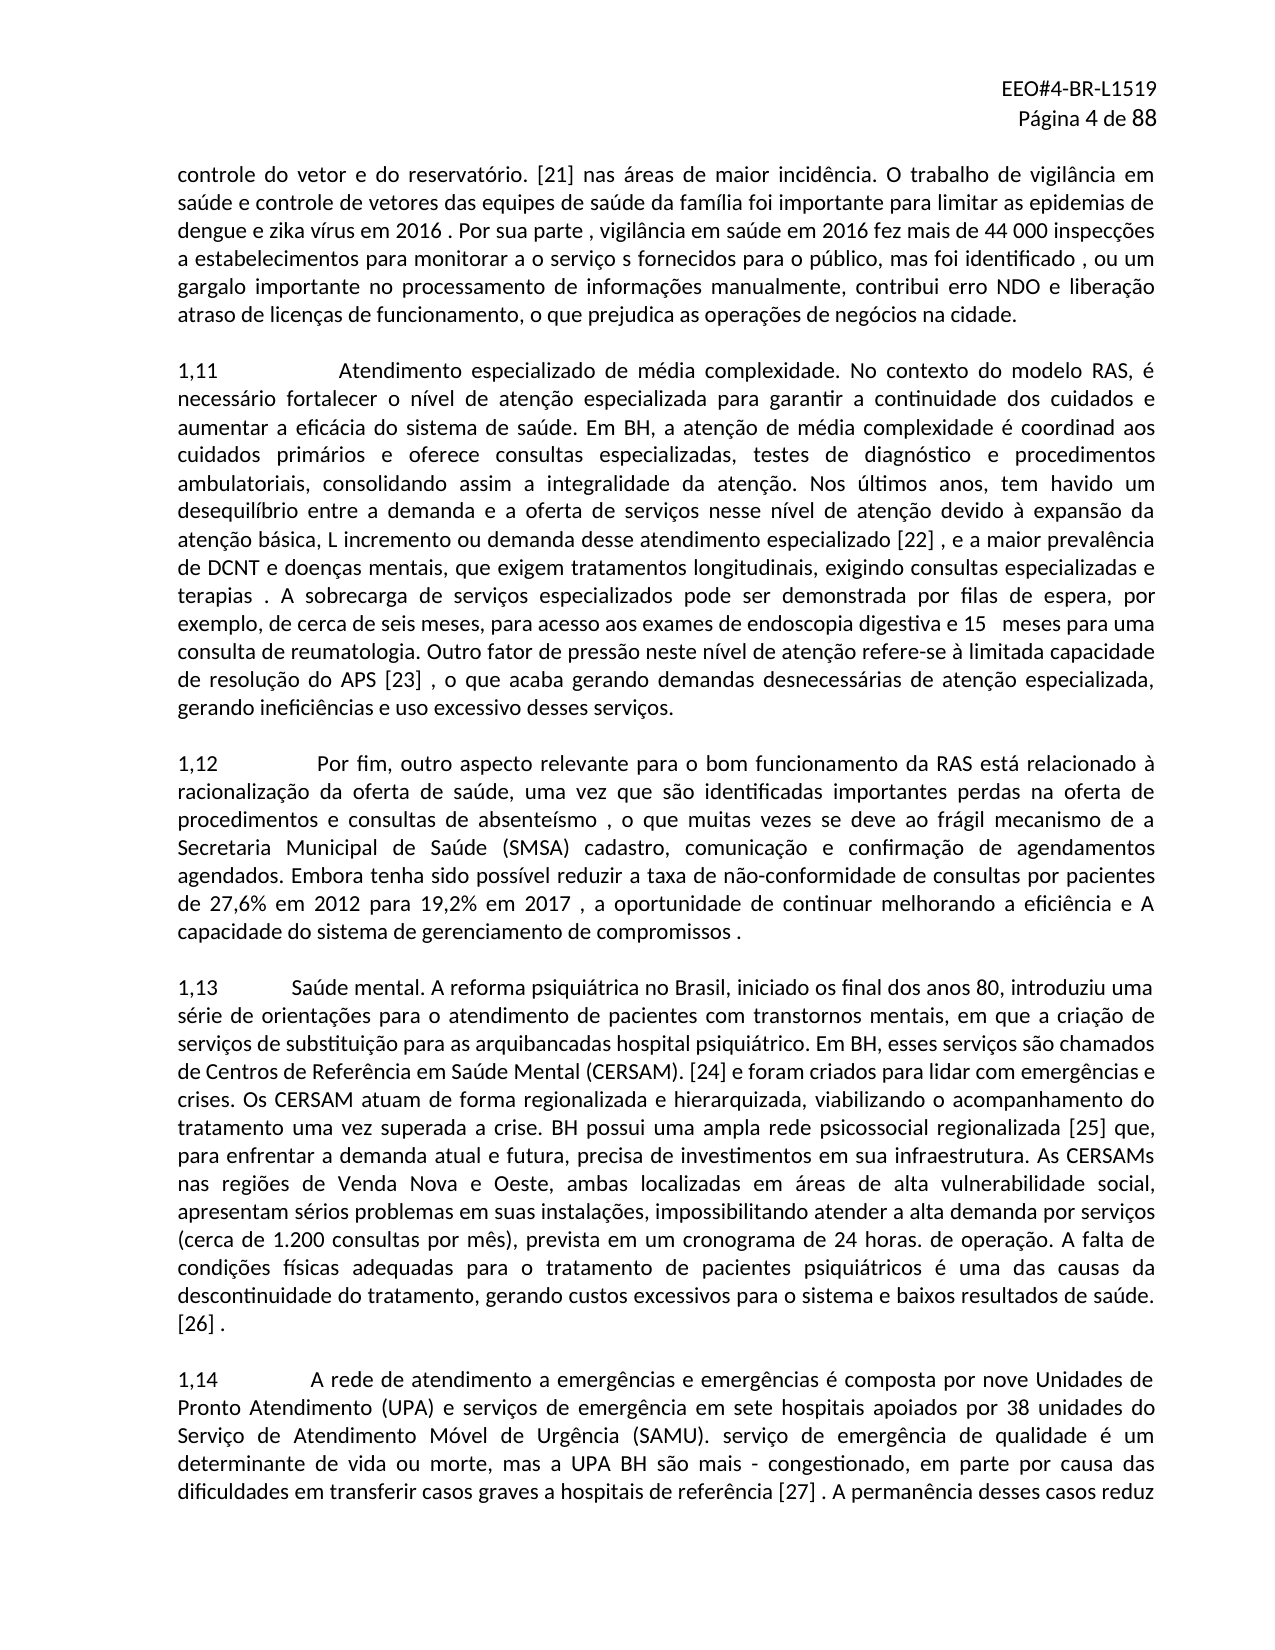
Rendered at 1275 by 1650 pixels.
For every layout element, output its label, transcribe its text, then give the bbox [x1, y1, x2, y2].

text 1,10 Vigilância sanitária Para salvaguardar realizações de cuidados primários como a elevada taxa de vacinação, a frio cadeia é crucial para assegurar a segurança de inmunobi ou G ou gicos, em conformidade com as directrizes estabelecidas pelo elemento MS. Em 2017, uma perda de até a 25% de uma determinada vacina no unicipio m foi gravado, demonstrando o elevado impacto do armazenamento impróprio, feito de material velho com avarias constantes e falhas no desempenho. Da mesma forma, a redução de zoonoses relevantes, como a leishmaniose visceral , requer a expansão do controle do vetor e do reservatório. [21] nas áreas de maior incidência. O trabalho de vigilância em saúde e controle de vetores das equipes de saúde da família foi importante para limitar as epidemias de dengue e zika vírus em 2016 . Por sua parte , vigilância em saúde em 2016 fez mais de 44 000 inspecções a estabelecimentos para monitorar a o serviço s fornecidos para o público, mas foi identificado , ou um gargalo importante no processamento de informações manualmente, contribui erro NDO e liberação atraso de licenças de funcionamento, o que prejudica as operações de negócios na cidade. [177, 160, 1157, 328]
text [177, 1365, 1157, 1505]
text 1,12 Por fim, outro aspecto relevante para o bom funcionamento da RAS está relacionado à racionalização da oferta de saúde, uma vez que são identificadas importantes perdas na oferta de procedimentos e consultas de absenteísmo , o que muitas vezes se deve ao frágil mecanismo de a Secretaria Municipal de Saúde (SMSA) cadastro, comunicação e confirmação de agendamentos agendados. Embora tenha sido possível reduzir a taxa de não-conformidade de consultas por pacientes de 27,6% em 2012 para 19,2% em 2017 , a oportunidade de continuar melhorando a eficiência e A capacidade do sistema de gerenciamento de compromissos . [177, 749, 1157, 945]
text 1,13 Saúde mental. A reforma psiquiátrica no Brasil, iniciado os final dos anos 80, introduziu uma série de orientações para o atendimento de pacientes com transtornos mentais, em que a criação de serviços de substituição para as arquibancadas hospital psiquiátrico. Em BH, esses serviços são chamados de Centros de Referência em Saúde Mental (CERSAM). [24] e foram criados para lidar com emergências e crises. Os CERSAM atuam de forma regionalizada e hierarquizada, viabilizando o acompanhamento do tratamento uma vez superada a crise. BH possui uma ampla rede psicossocial regionalizada [25] que, para enfrentar a demanda atual e futura, precisa de investimentos em sua infraestrutura. As CERSAMs nas regiões de Venda Nova e Oeste, ambas localizadas em áreas de alta vulnerabilidade social, apresentam sérios problemas em suas instalações, impossibilitando atender a alta demanda por serviços (cerca de 1.200 consultas por mês), prevista em um cronograma de 24 horas. de operação. A falta de condições físicas adequadas para o tratamento de pacientes psiquiátricos é uma das causas da descontinuidade do tratamento, gerando custos excessivos para o sistema e baixos resultados de saúde. [26] . [177, 973, 1157, 1337]
text 1,11 Atendimento especializado de média complexidade. No contexto do modelo RAS, é necessário fortalecer o nível de atenção especializada para garantir a continuidade dos cuidados e aumentar a eficácia do sistema de saúde. Em BH, a atenção de média complexidade é coordinad aos cuidados primários e oferece consultas especializadas, testes de diagnóstico e procedimentos ambulatoriais, consolidando assim a integralidade da atenção. Nos últimos anos, tem havido um desequilíbrio entre a demanda e a oferta de serviços nesse nível de atenção devido à expansão da atenção básica, L incremento ou demanda desse atendimento especializado [22] , e a maior prevalência de DCNT e doenças mentais, que exigem tratamentos longitudinais, exigindo consultas especializadas e terapias . A sobrecarga de serviços especializados pode ser demonstrada por filas de espera, por exemplo, de cerca de seis meses, para acesso aos exames de endoscopia digestiva e 15 meses para uma consulta de reumatologia. Outro fator de pressão neste nível de atenção refere-se à limitada capacidade de resolução do APS [23] , o que acaba gerando demandas desnecessárias de atenção especializada, gerando ineficiências e uso excessivo desses serviços. [177, 357, 1157, 721]
